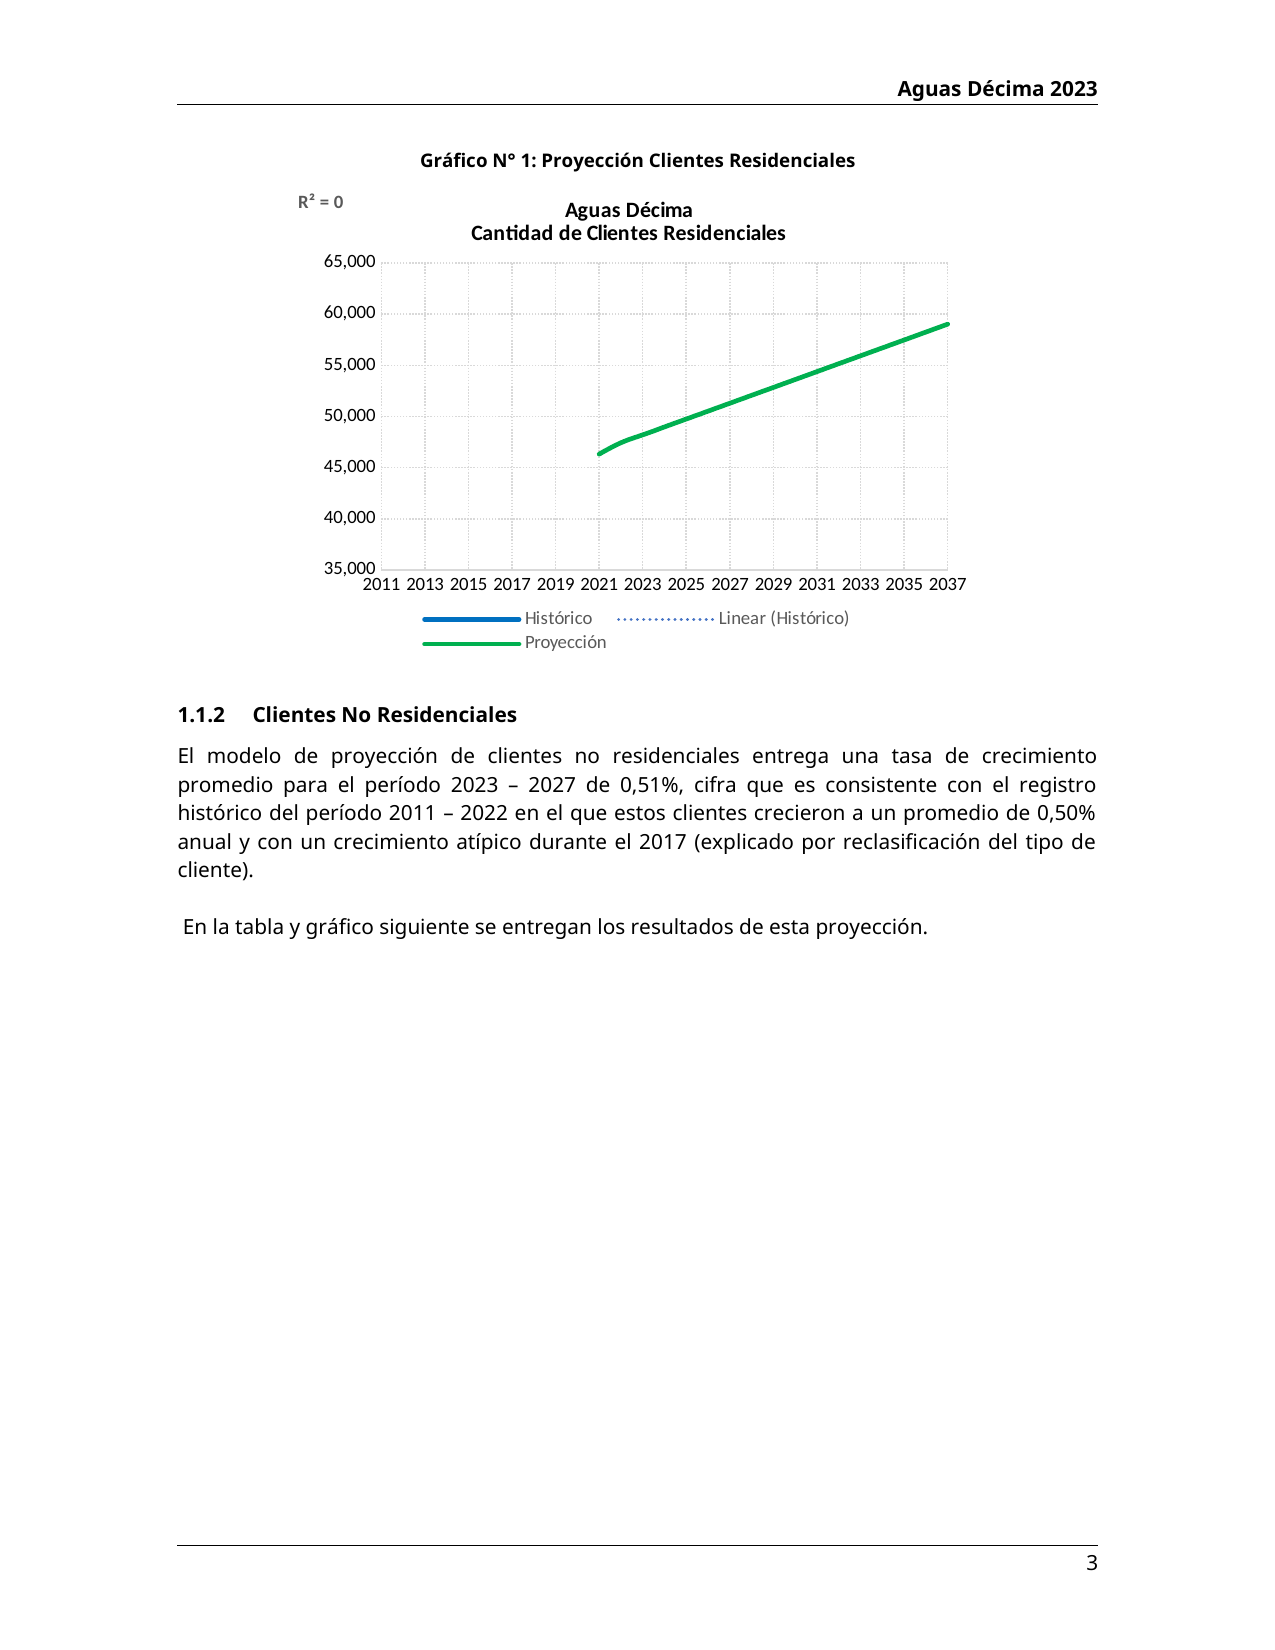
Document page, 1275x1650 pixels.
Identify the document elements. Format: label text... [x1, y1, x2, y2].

subtitle Clientes No Residenciales [177, 701, 1098, 729]
text El modelo de proyección de clientes no residenciales entrega una tasa de crecimiento promedio para el período 2023 – 2027 de 0,51%, cifra que es consistente con el registro histórico del período 2011 – 2022 en el que estos clientes crecieron a un promedio de 0,50% anual y con un crecimiento atípico durante el 2017 (explicado por reclasificación del tipo de cliente). [177, 742, 1098, 884]
text En la tabla y gráfico siguiente se entregan los resultados de esta proyección. [177, 912, 1098, 941]
text Gráfico N° 1: Proyección Clientes Residenciales [177, 148, 1098, 173]
